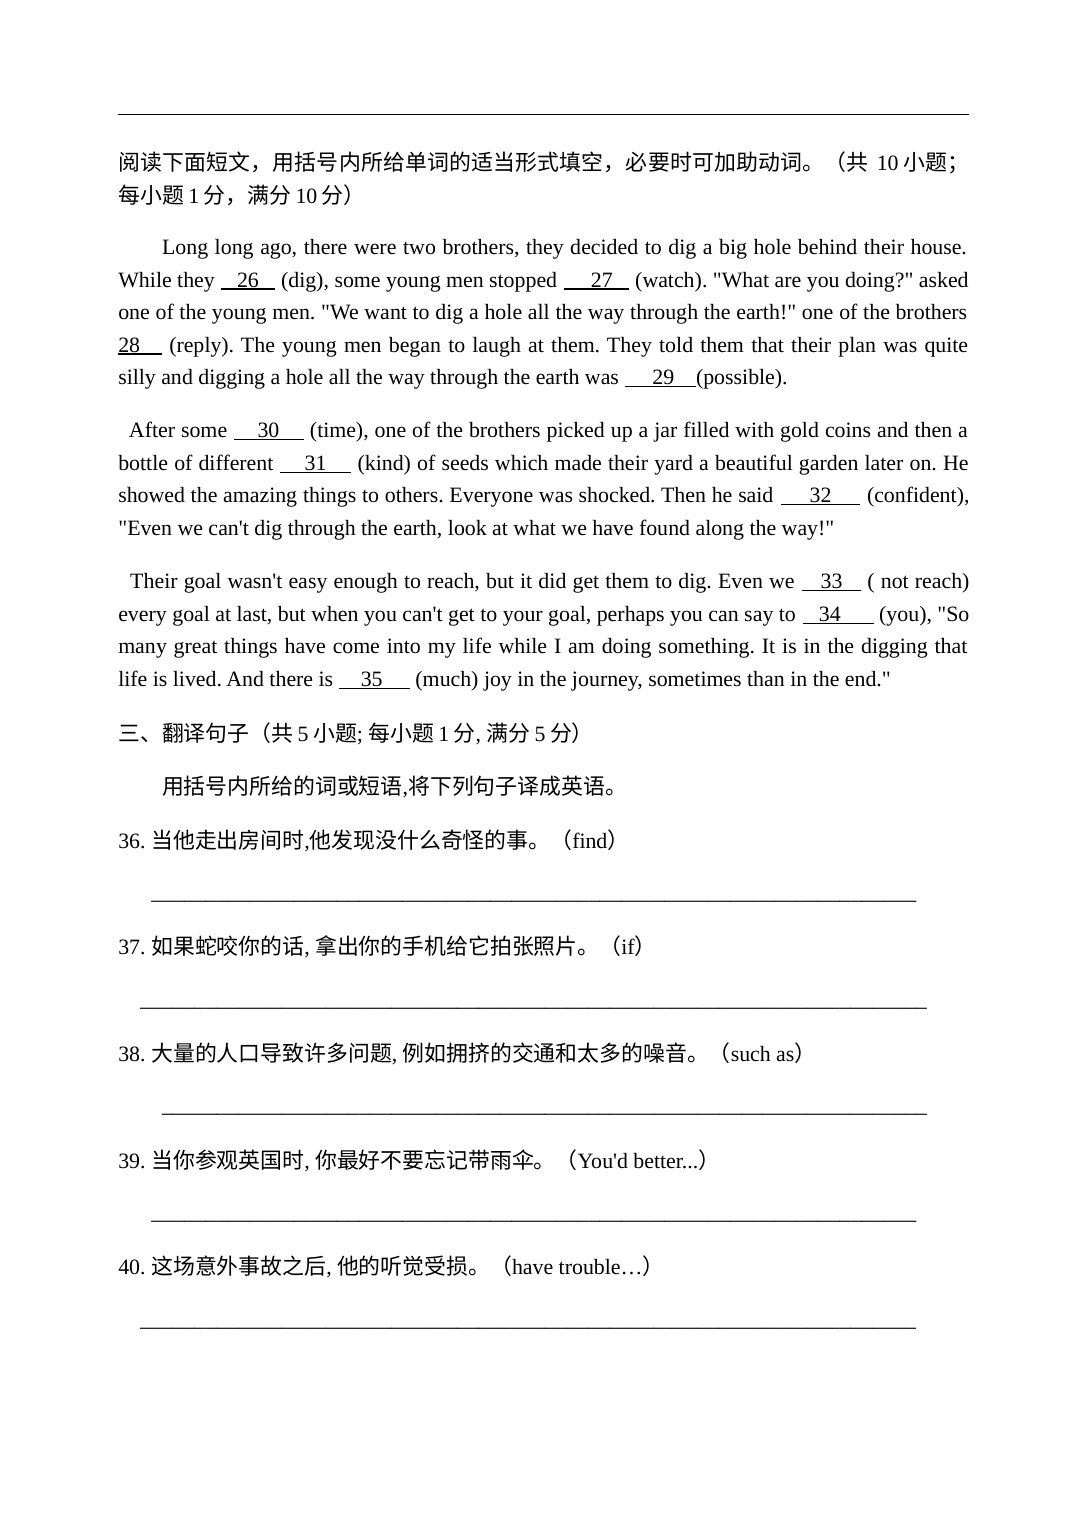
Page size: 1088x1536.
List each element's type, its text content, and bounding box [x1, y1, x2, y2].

text ________________________________________________________________________ [140, 982, 969, 1015]
list 这场意外事故之后, 他的听觉受损。（have trouble…） [118, 1249, 969, 1281]
text ______________________________________________________________________ [129, 1196, 969, 1228]
list 如果蛇咬你的话, 拿出你的手机给它拍张照片。（if） [118, 929, 969, 961]
text ______________________________________________________________________ [129, 876, 969, 908]
text 用括号内所给的词或短语,将下列句子译成英语。 [118, 769, 969, 801]
text Long long ago, there were two brothers, they decided to dig a big hole behind their house. While they 26 (dig), some young men stopped 27 (watch). "What are you doing?" asked one of the young men. "We want to dig a hole all the way through the earth!" one of the brothers 28 (reply). The young men began to laugh at them. They told them that their plan was quite silly and digging a hole all the way through the earth was 29 (possible). [118, 231, 969, 393]
list 当你参观英国时, 你最好不要忘记带雨伞。（You'd better...） [118, 1142, 969, 1175]
text _______________________________________________________________________ [118, 1302, 969, 1335]
list 当他走出房间时,他发现没什么奇怪的事。（find） [118, 822, 969, 855]
text 三、翻译句子（共5小题; 每小题1分, 满分5分） [118, 716, 969, 748]
text Their goal wasn't easy enough to reach, but it did get them to dig. Even we 33 ( not reach) every goal at last, but when you can't get to your goal, perhaps you can say to 34 (you), "So many great things have come into my life while I am doing something. It is in the digging that life is lived. And there is 35 (much) joy in the journey, sometimes than in the end." [118, 565, 969, 695]
text 阅读下面短文，用括号内所给单词的适当形式填空，必要时可加助动词。（共10小题；每小题1分，满分10分） [118, 145, 969, 210]
list 大量的人口导致许多问题, 例如拥挤的交通和太多的噪音。（such as） [118, 1036, 969, 1068]
text ______________________________________________________________________[来源:学科网] [118, 1089, 969, 1121]
text After some 30 (time), one of the brothers picked up a jar filled with gold coins and then a bottle of different 31 (kind) of seeds which made their yard a beautiful garden later on. He showed the amazing things to others. Everyone was shocked. Then he said 32 (confident), "Even we can't dig through the earth, look at what we have found along the way!" [118, 414, 969, 544]
